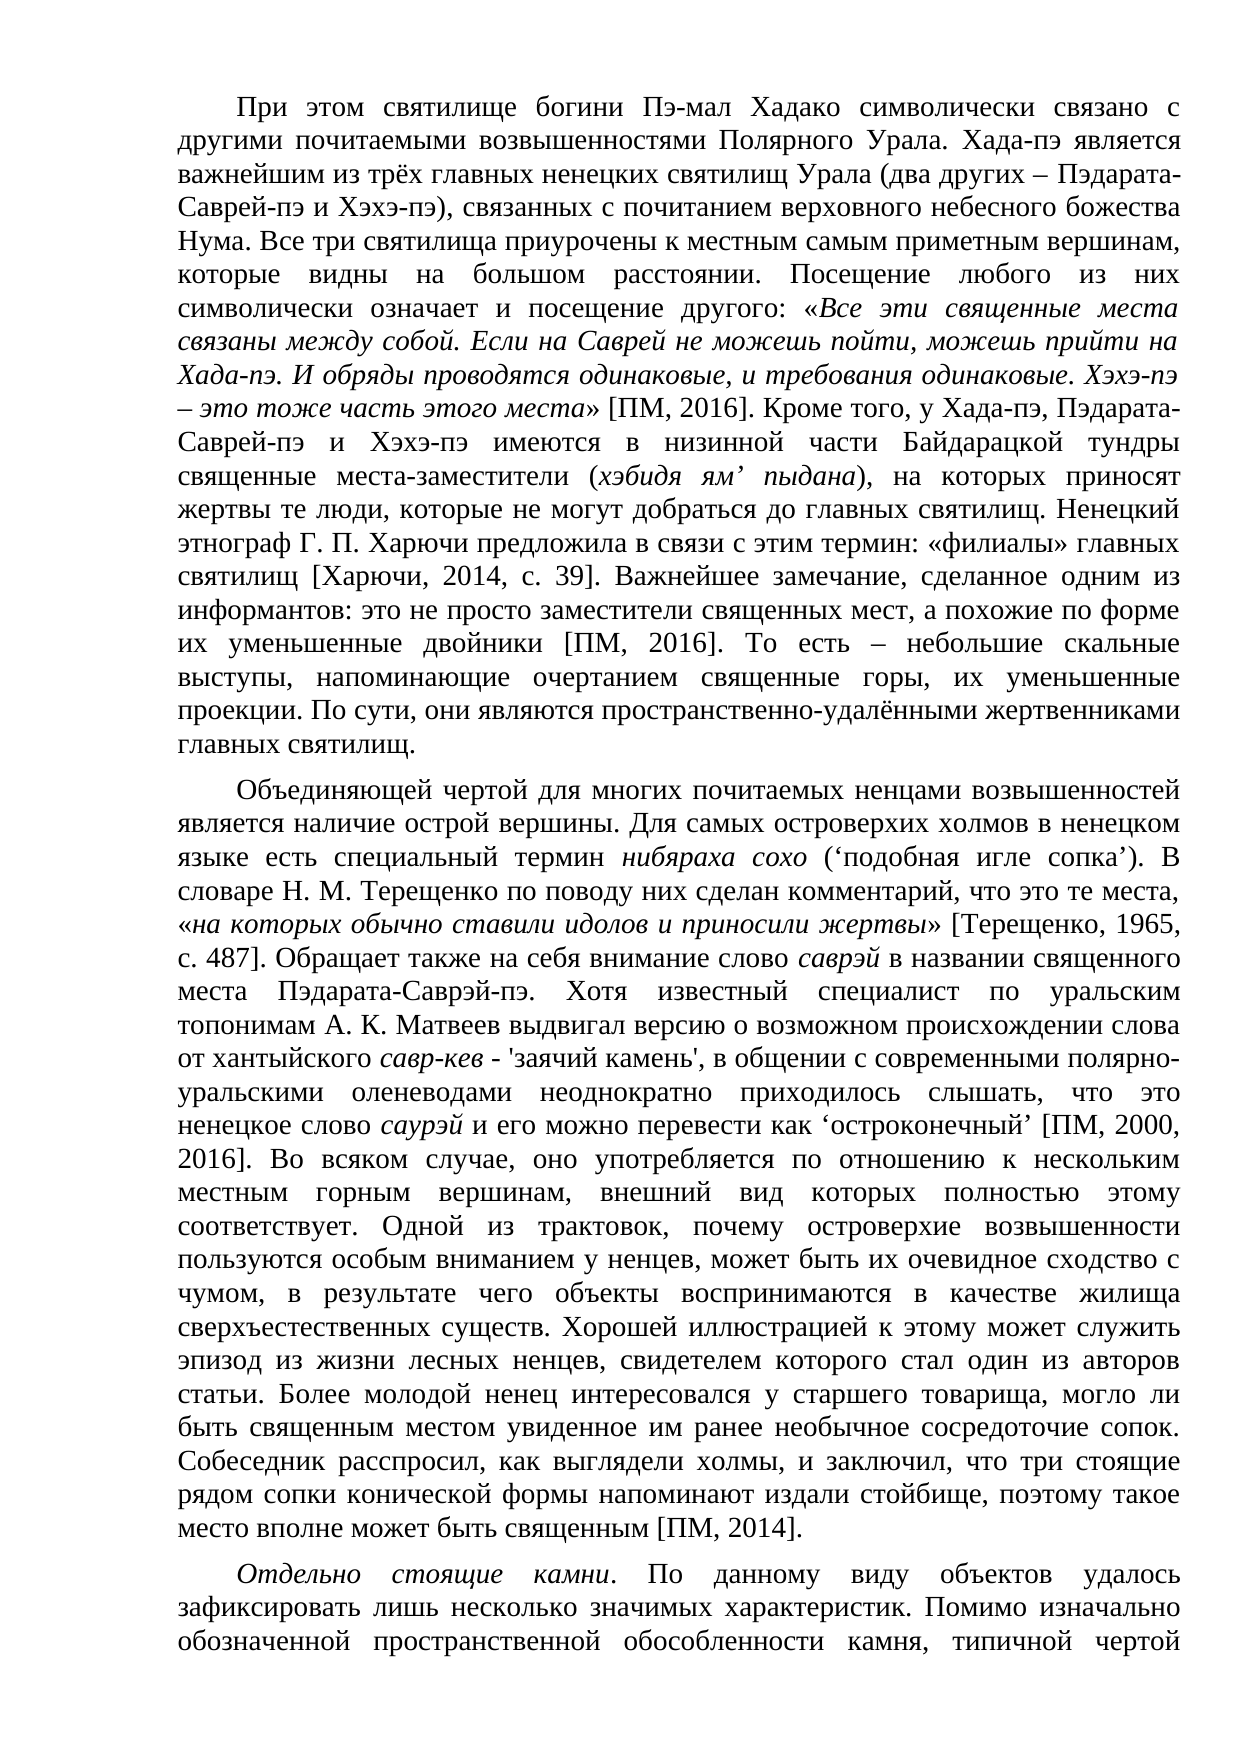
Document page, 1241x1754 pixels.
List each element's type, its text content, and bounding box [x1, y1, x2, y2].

text Объединяющей чертой для многих почитаемых ненцами возвышенностей является наличие острой вершины. Для самых островерхих холмов в ненецком языке есть специальный термин нибяраха сохо (‘подобная игле сопка’). В словаре Н. М. Терещенко по поводу них сделан комментарий, что это те места, «на которых обычно ставили идолов и приносили жертвы» [Терещенко, 1965, с. 487]. Обращает также на себя внимание слово саврэй в названии священного места Пэдарата-Саврэй-пэ. Хотя известный специалист по уральским топонимам А. К. Матвеев выдвигал версию о возможном происхождении слова от хантыйского савр-кев - 'заячий камень', в общении с современными полярно-уральскими оленеводами неоднократно приходилось слышать, что это ненецкое слово саурэй и его можно перевести как ‘остроконечный’ [ПМ, 2000, 2016]. Во всяком случае, оно употребляется по отношению к нескольким местным горным вершинам, внешний вид которых полностью этому соответствует. Одной из трактовок, почему островерхие возвышенности пользуются особым вниманием у ненцев, может быть их очевидное сходство с чумом, в результате чего объекты воспринимаются в качестве жилища сверхъестественных существ. Хорошей иллюстрацией к этому может служить эпизод из жизни лесных ненцев, свидетелем которого стал один из авторов статьи. Более молодой ненец интересовался у старшего товарища, могло ли быть священным местом увиденное им ранее необычное сосредоточие сопок. Собеседник расспросил, как выглядели холмы, и заключил, что три стоящие рядом сопки конической формы напоминают издали стойбище, поэтому такое место вполне может быть священным [ПМ, 2014]. [177, 772, 1181, 1543]
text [177, 1556, 1181, 1657]
text При этом святилище богини Пэ-мал Хадако символически связано с другими почитаемыми возвышенностями Полярного Урала. Хада-пэ является важнейшим из трёх главных ненецких святилищ Урала (два других – Пэдарата-Саврей-пэ и Хэхэ-пэ), связанных с почитанием верховного небесного божества Нума. Все три святилища приурочены к местным самым приметным вершинам, которые видны на большом расстоянии. Посещение любого из них символически означает и посещение другого: «Все эти священные места связаны между собой. Если на Саврей не можешь пойти, можешь прийти на Хада-пэ. И обряды проводятся одинаковые, и требования одинаковые. Хэхэ-пэ – это тоже часть этого места» [ПМ, 2016]. Кроме того, у Хада-пэ, Пэдарата-Саврей-пэ и Хэхэ-пэ имеются в низинной части Байдарацкой тундры священные места-заместители (хэбидя ям’ пыдана), на которых приносят жертвы те люди, которые не могут добраться до главных святилищ. Ненецкий этнограф Г. П. Харючи предложила в связи с этим термин: «филиалы» главных святилищ [Харючи, 2014, с. 39]. Важнейшее замечание, сделанное одним из информантов: это не просто заместители священных мест, а похожие по форме их уменьшенные двойники [ПМ, 2016]. То есть – небольшие скальные выступы, напоминающие очертанием священные горы, их уменьшенные проекции. По сути, они являются пространственно-удалёнными жертвенниками главных святилищ. [177, 89, 1181, 759]
